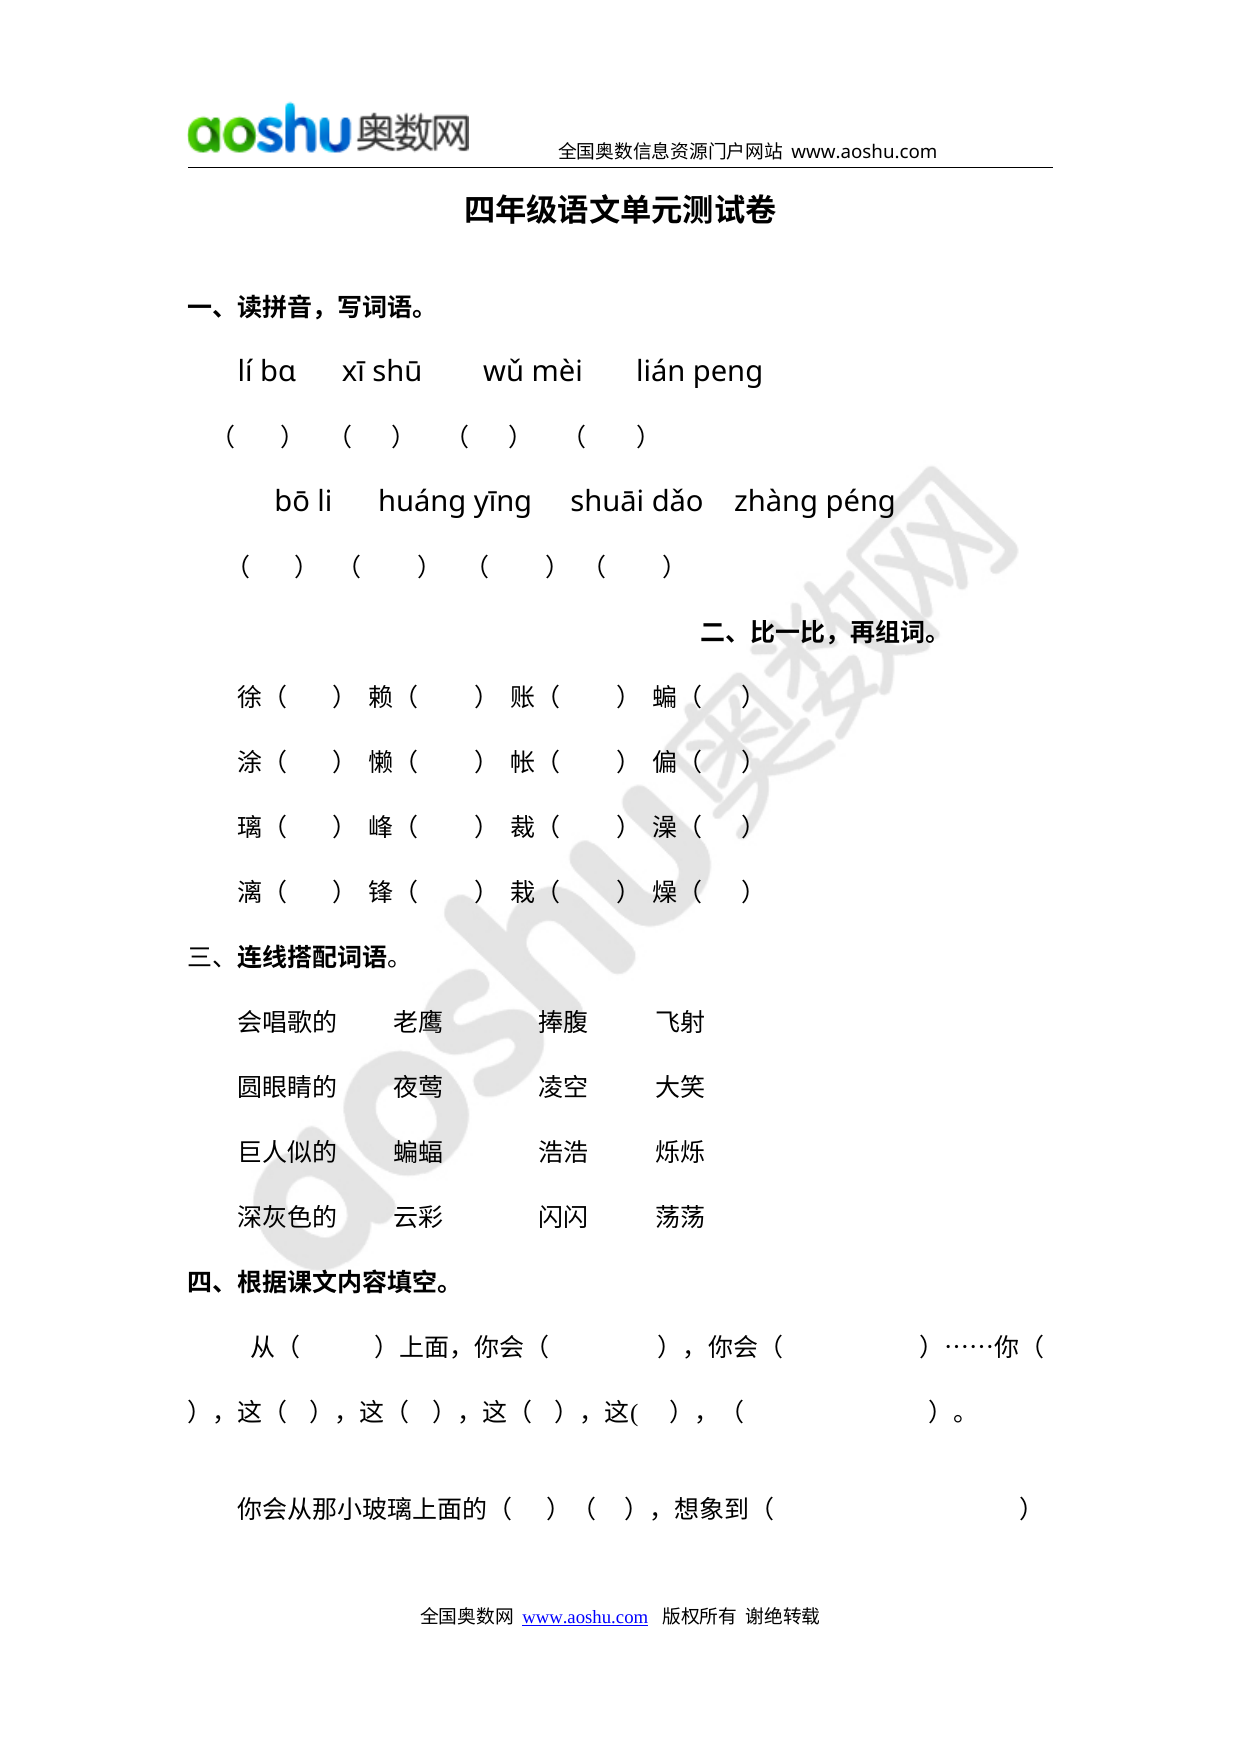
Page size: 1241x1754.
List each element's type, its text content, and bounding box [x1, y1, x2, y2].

text 深灰色的 云彩 闪闪 荡荡 [187, 1183, 1053, 1248]
text 四年级语文单元测试卷 [187, 175, 1053, 240]
text 巨人似的 蝙蝠 浩浩 烁烁 [187, 1118, 1053, 1183]
text 你会从那小玻璃上面的（ ）（ ），想象到（ ），无数（ ）、（ ）、（ ）；你会从那小玻璃上面（ ），想象到这也许是（ ），也许是（ ），也许是 （ ）——总之，（ ）， （ ）。 [187, 1475, 1053, 1540]
text （ ） （ ） （ ） （ ） [187, 403, 1053, 468]
text lí bɑ xī shū wǔ mèi lián penɡ [187, 338, 1053, 403]
text 涂（ ） 懒（ ） 帐（ ） 偏（ ） [187, 728, 1053, 793]
text 璃（ ） 峰（ ） 裁（ ） 澡（ ） [187, 793, 1053, 858]
picture [187, 88, 469, 159]
text 二、比一比，再组词。 [187, 598, 1053, 663]
text 圆眼睛的 夜莺 凌空 大笑 [187, 1053, 1053, 1118]
text 从（ ）上面，你会（ ），你会（ ）……你（ ），这（ ），这（ ），这（ ），这( ），（ ）。 [187, 1313, 1053, 1443]
text 会唱歌的 老鹰 捧腹 飞射 [187, 988, 1053, 1053]
text 漓（ ） 锋（ ） 栽（ ） 燥（ ） [187, 858, 1053, 923]
text 三、连线搭配词语。 [187, 923, 1053, 988]
text 一、读拼音，写词语。 [187, 273, 1053, 338]
text bō li huánɡ yīnɡ shuāi dǎo zhànɡ pénɡ [187, 468, 1053, 533]
text 四、根据课文内容填空。 [187, 1248, 1053, 1313]
text 徐（ ） 赖（ ） 账（ ） 蝙（ ） [187, 663, 1053, 728]
text （ ） （ ） （ ） （ ） [187, 533, 1053, 598]
